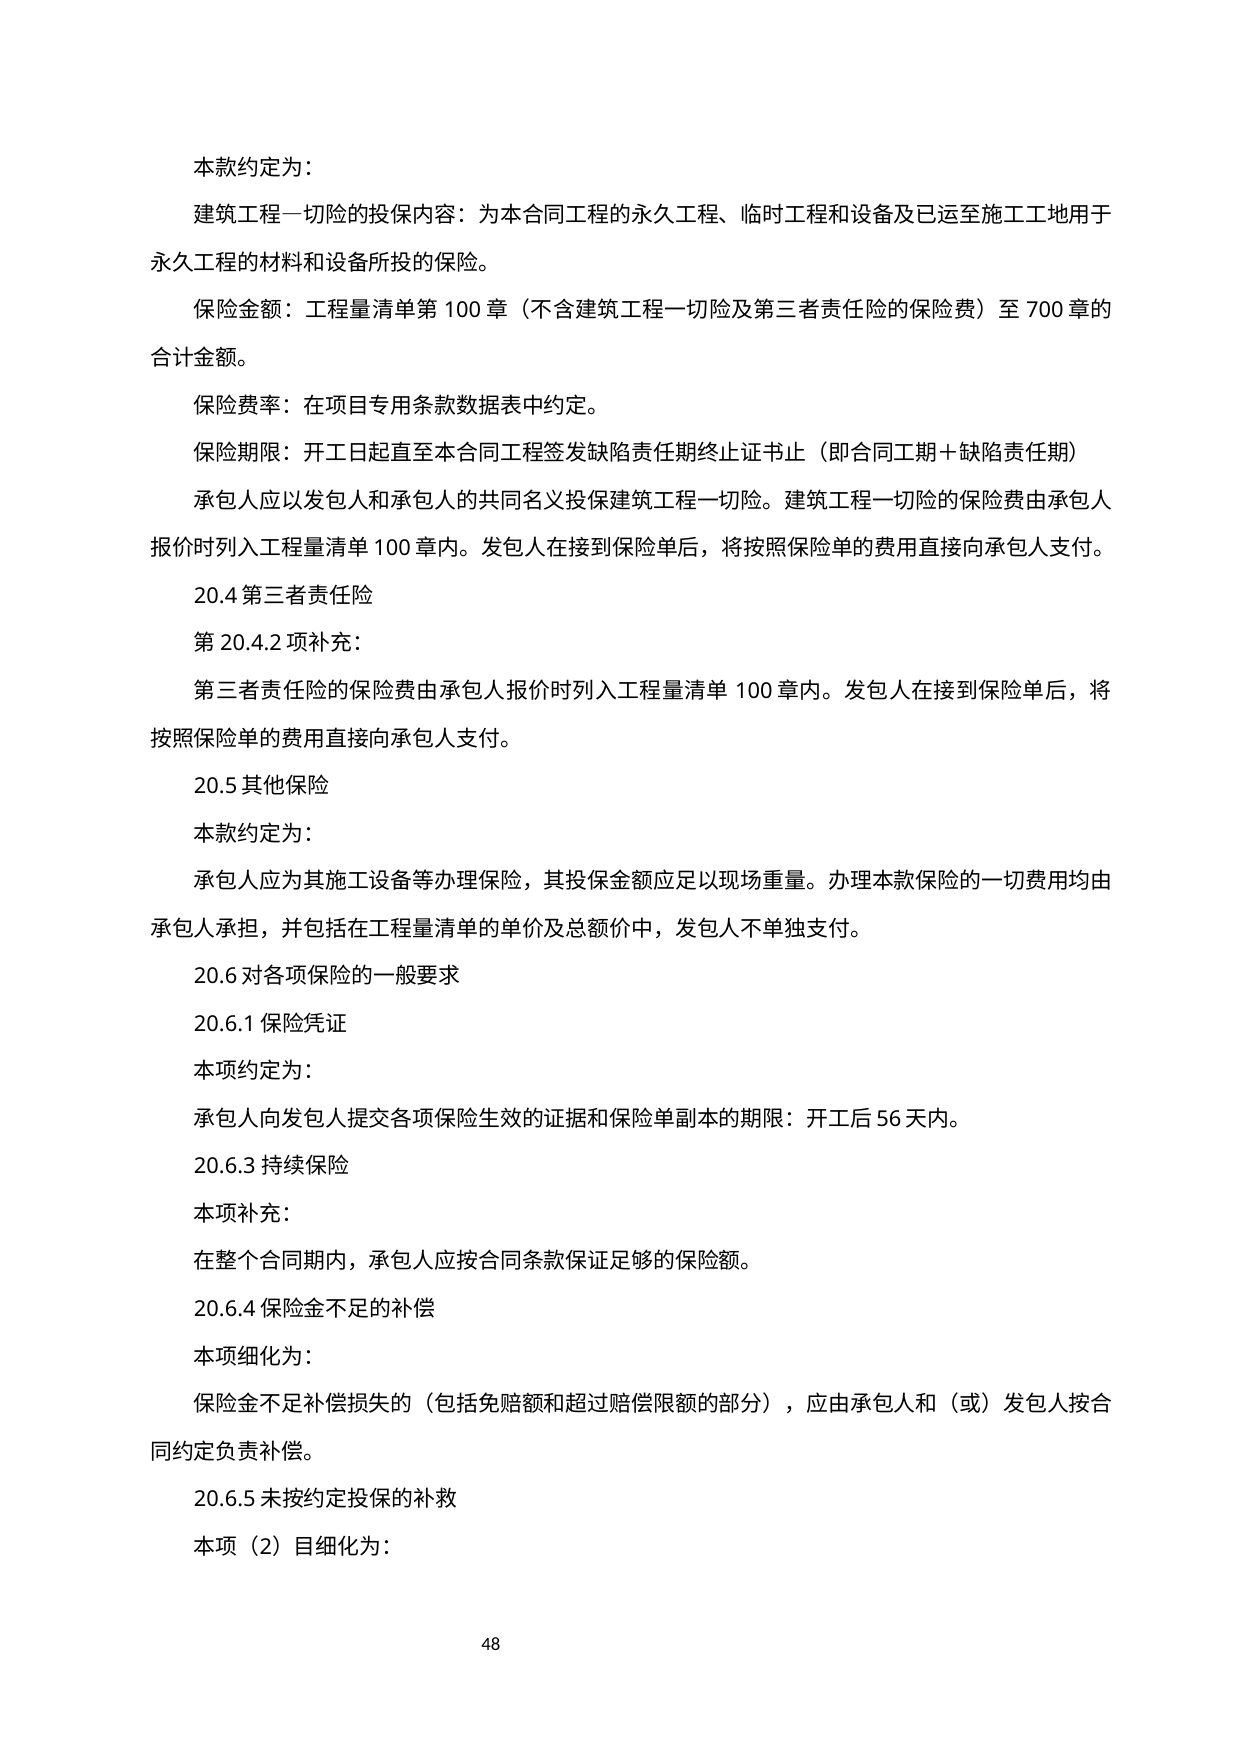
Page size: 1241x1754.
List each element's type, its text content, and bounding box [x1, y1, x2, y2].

text 20.6.1保险凭证 [150, 1006, 1112, 1037]
text 20.4第三者责任险 [150, 578, 1112, 609]
text 承包人应以发包人和承包人的共同名义投保建筑工程一切险。建筑工程一切险的保险费由承包人报价时列入工程量清单100章内。发包人在接到保险单后，将按照保险单的费用直接向承包人支付。 [150, 483, 1112, 562]
text 本项补充： [150, 1196, 1112, 1228]
text 20.6.5未按约定投保的补救 [150, 1481, 1112, 1513]
text 本项约定为： [150, 1053, 1112, 1085]
text 第三者责任险的保险费由承包人报价时列入工程量清单100章内。发包人在接到保险单后，将按照保险单的费用直接向承包人支付。 [150, 673, 1112, 752]
text 20.5其他保险 [150, 768, 1112, 800]
text 保险费率：在项目专用条款数据表中约定。 [150, 388, 1112, 419]
text 本项细化为： [150, 1339, 1112, 1370]
text 20.6.4保险金不足的补偿 [150, 1291, 1112, 1323]
text 在整个合同期内，承包人应按合同条款保证足够的保险额。 [150, 1243, 1112, 1275]
text 承包人向发包人提交各项保险生效的证据和保险单副本的期限：开工后56天内。 [150, 1101, 1112, 1133]
text 保险金不足补偿损失的（包括免赔额和超过赔偿限额的部分），应由承包人和（或）发包人按合同约定负责补偿。 [150, 1386, 1112, 1465]
text 本款约定为： [150, 816, 1112, 847]
text 保险金额：工程量清单第100章（不含建筑工程一切险及第三者责任险的保险费）至700章的合计金额。 [150, 292, 1112, 372]
text 20.6.3 持续保险 [150, 1148, 1112, 1180]
text 本款约定为： [150, 150, 1112, 182]
text 本项（2）目细化为： [150, 1529, 1112, 1561]
text 第20.4.2项补充： [150, 625, 1112, 657]
text 20.6对各项保险的一般要求 [150, 958, 1112, 990]
text 承包人应为其施工设备等办理保险，其投保金额应足以现场重量。办理本款保险的一切费用均由承包人承担，并包括在工程量清单的单价及总额价中，发包人不单独支付。 [150, 863, 1112, 942]
text 保险期限：开工日起直至本合同工程签发缺陷责任期终止证书止（即合同工期＋缺陷责任期） [150, 435, 1112, 467]
text 建筑工程—切险的投保内容：为本合同工程的永久工程、临时工程和设备及已运至施工工地用于永久工程的材料和设备所投的保险。 [150, 197, 1112, 277]
